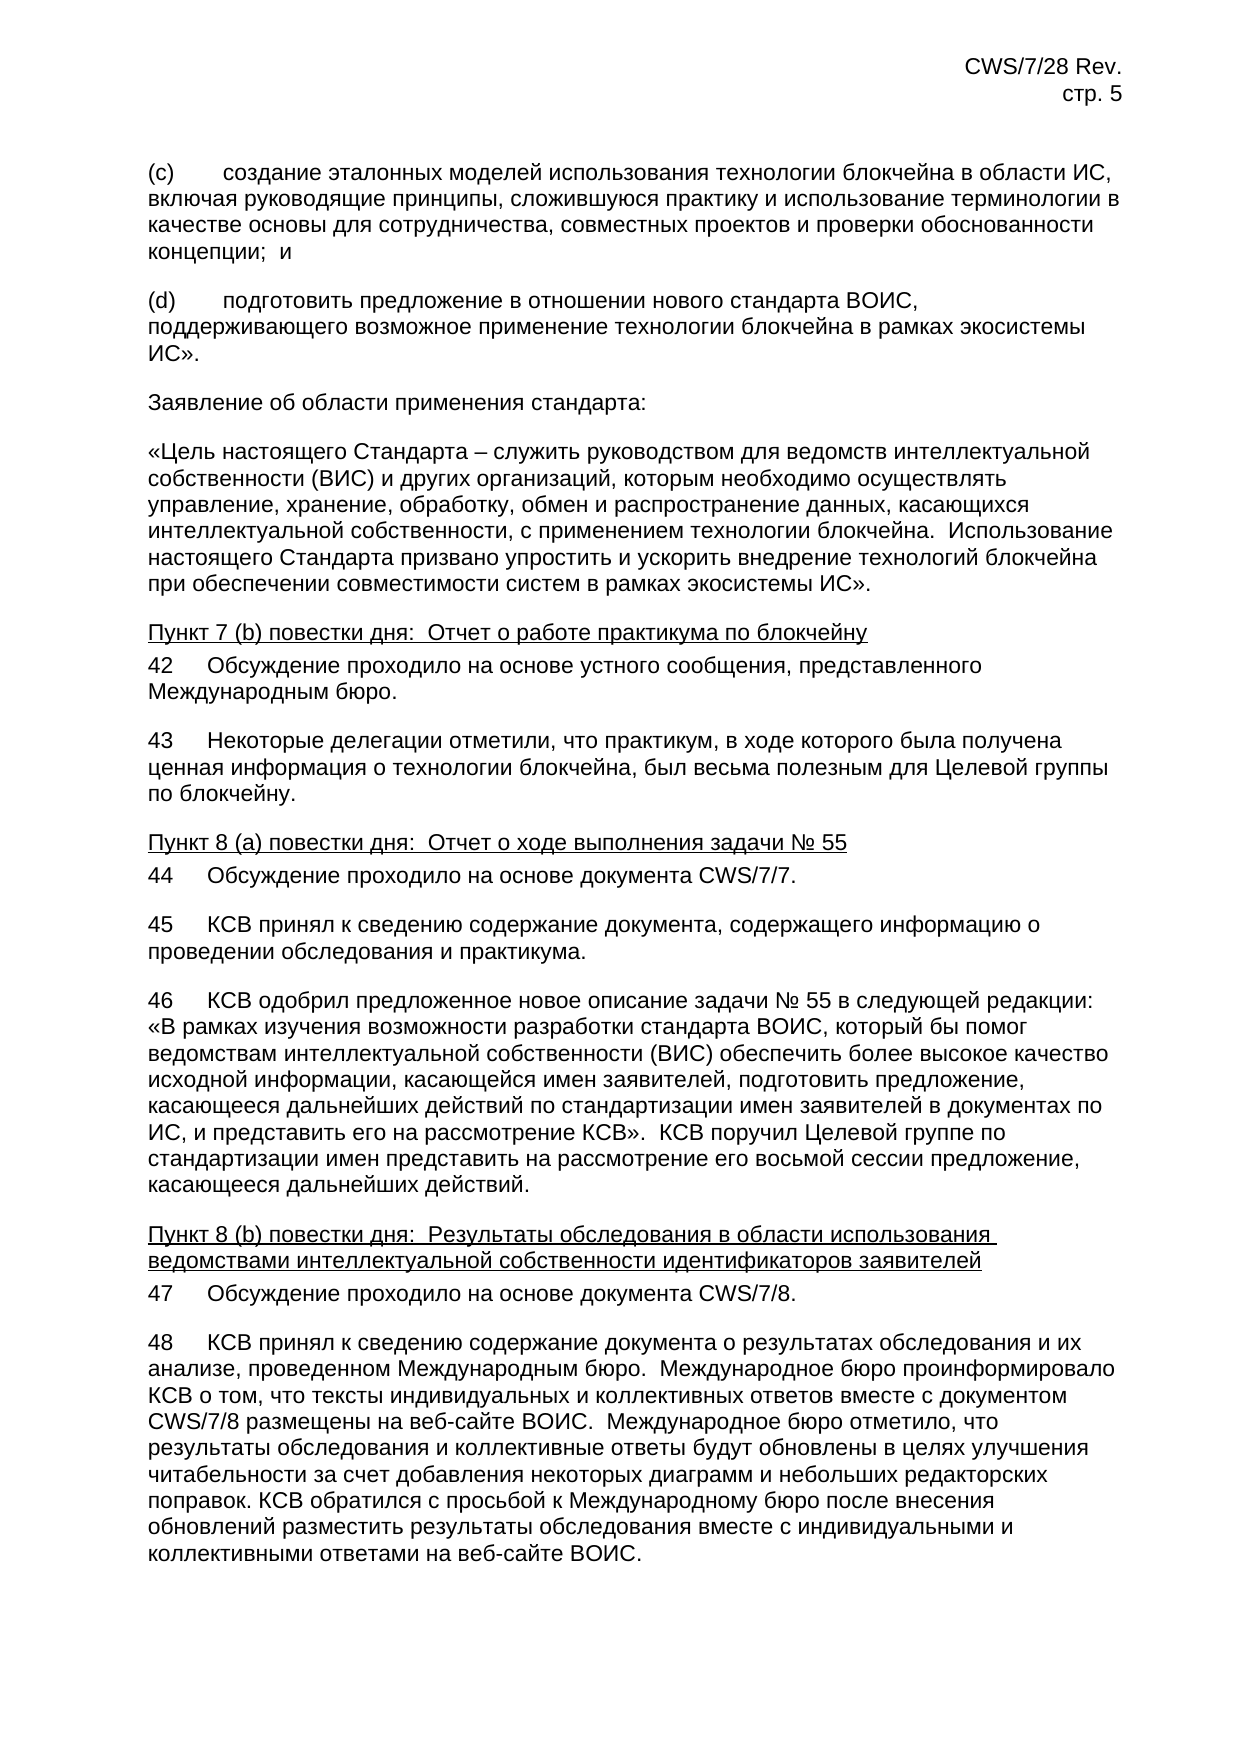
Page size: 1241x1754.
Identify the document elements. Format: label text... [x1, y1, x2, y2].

text Некоторые делегации отметили, что практикум, в ходе которого была получена ценная информация о технологии блокчейна, был весьма полезным для Целевой группы по блокчейну. [148, 727, 1122, 806]
text Заявление об области применения стандарта: [148, 389, 1122, 415]
text Обсуждение проходило на основе устного сообщения, представленного Международным бюро. [148, 652, 1122, 704]
text КСВ принял к сведению содержание документа, содержащего информацию о проведении обследования и практикума. [148, 911, 1122, 964]
text «Цель настоящего Стандарта – служить руководством для ведомств интеллектуальной собственности (ВИС) и других организаций, которым необходимо осуществлять управление, хранение, обработку, обмен и распространение данных, касающихся интеллектуальной собственности, с применением технологии блокчейна. Использование настоящего Стандарта призвано упростить и ускорить внедрение технологий блокчейна при обеспечении совместимости систем в рамках экосистемы ИС». [148, 438, 1122, 596]
subtitle Пункт 8 (a) повестки дня: Отчет о ходе выполнения задачи № 55 [148, 829, 1122, 856]
list подготовить предложение в отношении нового стандарта ВОИС, поддерживающего возможное применение технологии блокчейна в рамках экосистемы ИС». [148, 287, 1122, 366]
text КСВ одобрил предложенное новое описание задачи № 55 в следующей редакции: «В рамках изучения возможности разработки стандарта ВОИС, который бы помог ведомствам интеллектуальной собственности (ВИС) обеспечить более высокое качество исходной информации, касающейся имен заявителей, подготовить предложение, касающееся дальнейших действий по стандартизации имен заявителей в документах по ИС, и представить его на рассмотрение КСВ». КСВ поручил Целевой группе по стандартизации имен представить на рассмотрение его восьмой сессии предложение, касающееся дальнейших действий. [148, 987, 1122, 1198]
text КСВ принял к сведению содержание документа о результатах обследования и их анализе, проведенном Международным бюро. Международное бюро проинформировало КСВ о том, что тексты индивидуальных и коллективных ответов вместе с документом CWS/7/8 размещены на веб-сайте ВОИС. Международное бюро отметило, что результаты обследования и коллективные ответы будут обновлены в целях улучшения читабельности за счет добавления некоторых диаграмм и небольших редакторских поправок. КСВ обратился с просьбой к Международному бюро после внесения обновлений разместить результаты обследования вместе с индивидуальными и коллективными ответами на веб-сайте ВОИС. [148, 1329, 1122, 1566]
subtitle Пункт 8 (b) повестки дня: Результаты обследования в области использования ведомствами интеллектуальной собственности идентификаторов заявителей [148, 1221, 1122, 1273]
list создание эталонных моделей использования технологии блокчейна в области ИС, включая руководящие принципы, сложившуюся практику и использование терминологии в качестве основы для сотрудничества, совместных проектов и проверки обоснованности концепции; и [148, 158, 1122, 264]
text Обсуждение проходило на основе документа CWS/7/7. [148, 862, 1122, 888]
text Обсуждение проходило на основе документа CWS/7/8. [148, 1279, 1122, 1306]
subtitle Пункт 7 (b) повестки дня: Отчет о работе практикума по блокчейну [148, 619, 1122, 646]
